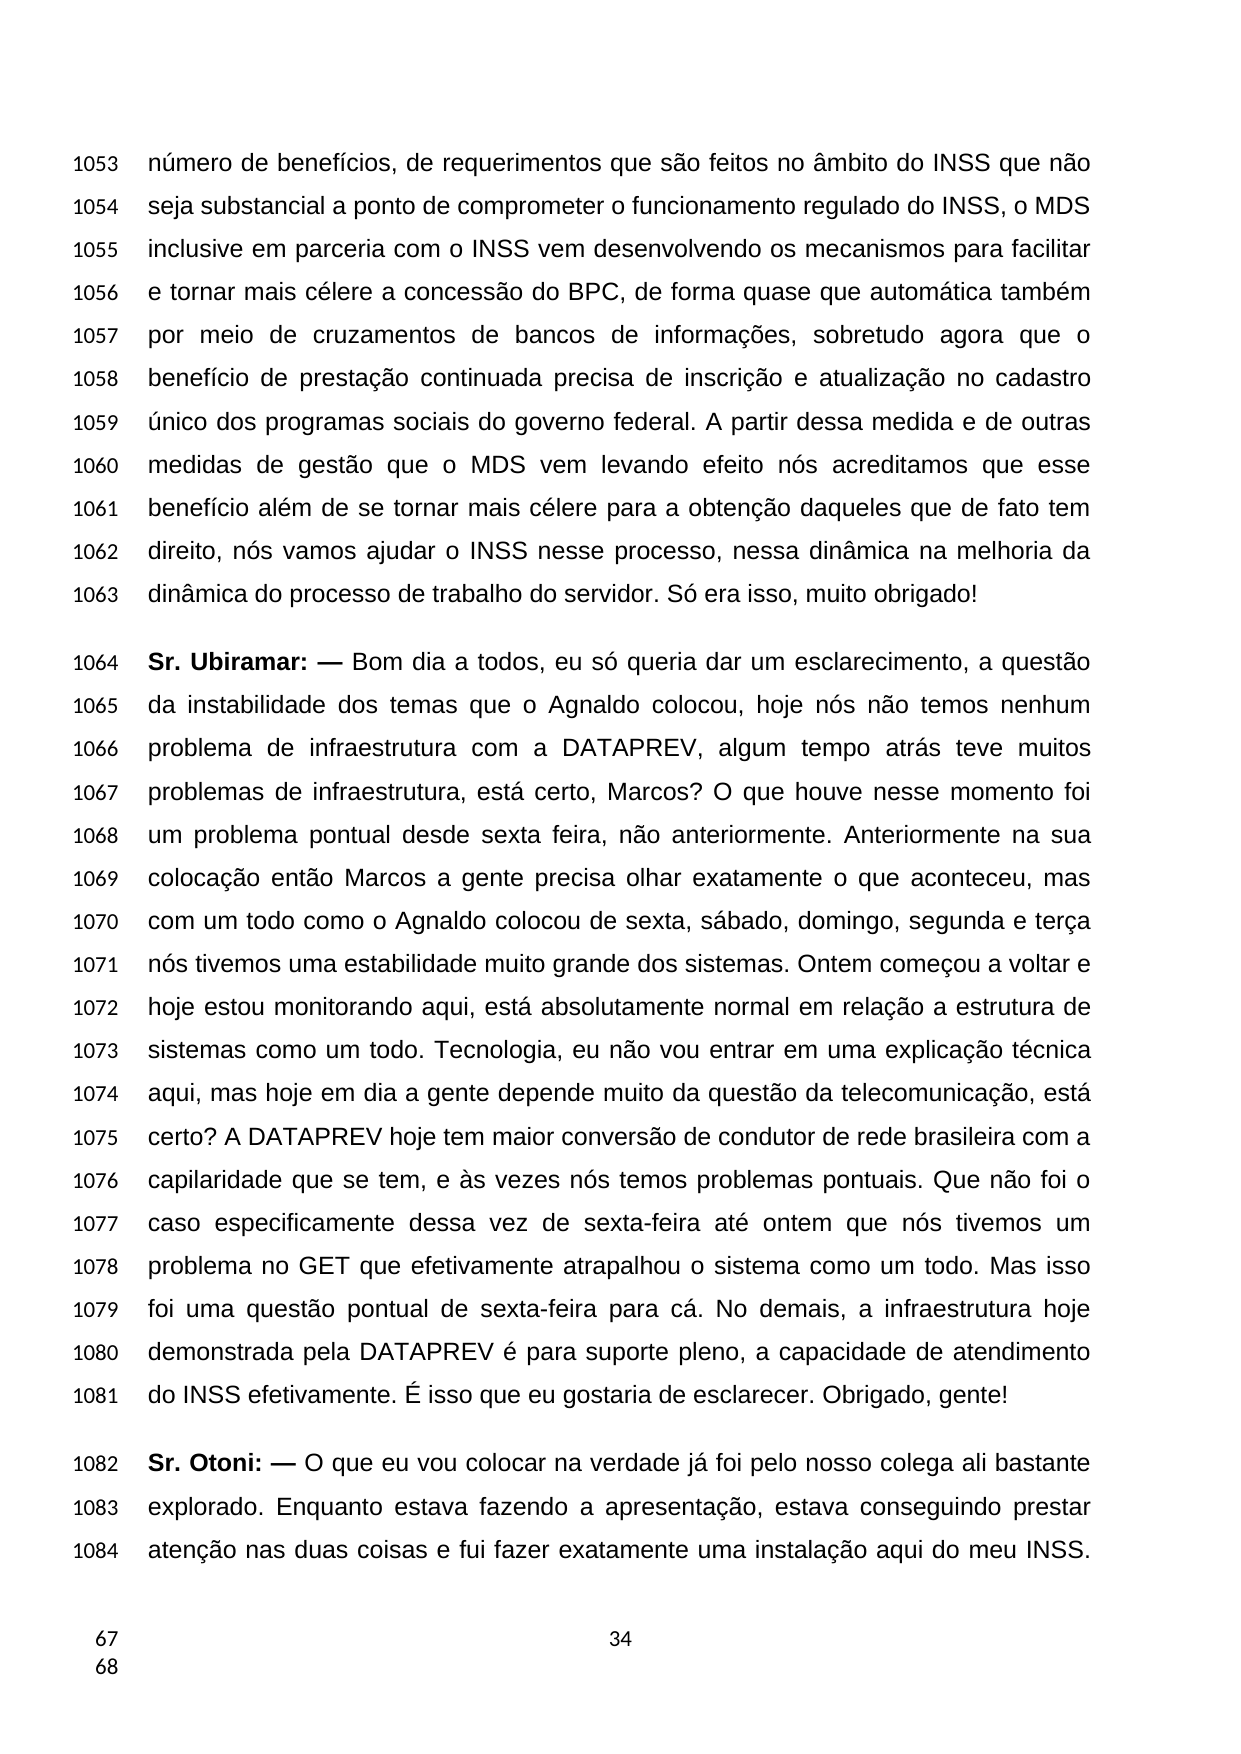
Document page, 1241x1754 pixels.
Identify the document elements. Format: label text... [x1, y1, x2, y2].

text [148, 1448, 1092, 1563]
text Sr. Ubiramar: — Bom dia a todos, eu só queria dar um esclarecimento, a questão da instabilidade dos temas que o Agnaldo colocou, hoje nós não temos nenhum problema de infraestrutura com a DATAPREV, algum tempo atrás teve muitos problemas de infraestrutura, está certo, Marcos? O que houve nesse momento foi um problema pontual desde sexta feira, não anteriormente. Anteriormente na sua colocação então Marcos a gente precisa olhar exatamente o que aconteceu, mas com um todo como o Agnaldo colocou de sexta, sábado, domingo, segunda e terça nós tivemos uma estabilidade muito grande dos sistemas. Ontem começou a voltar e hoje estou monitorando aqui, está absolutamente normal em relação a estrutura de sistemas como um todo. Tecnologia, eu não vou entrar em uma explicação técnica aqui, mas hoje em dia a gente depende muito da questão da telecomunicação, está certo? A DATAPREV hoje tem maior conversão de condutor de rede brasileira com a capilaridade que se tem, e às vezes nós temos problemas pontuais. Que não foi o caso especificamente dessa vez de sexta-feira até ontem que nós tivemos um problema no GET que efetivamente atrapalhou o sistema como um todo. Mas isso foi uma questão pontual de sexta-feira para cá. No demais, a infraestrutura hoje demonstrada pela DATAPREV é para suporte pleno, a capacidade de atendimento do INSS efetivamente. É isso que eu gostaria de esclarecer. Obrigado, gente! [148, 647, 1092, 1409]
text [148, 148, 1092, 608]
